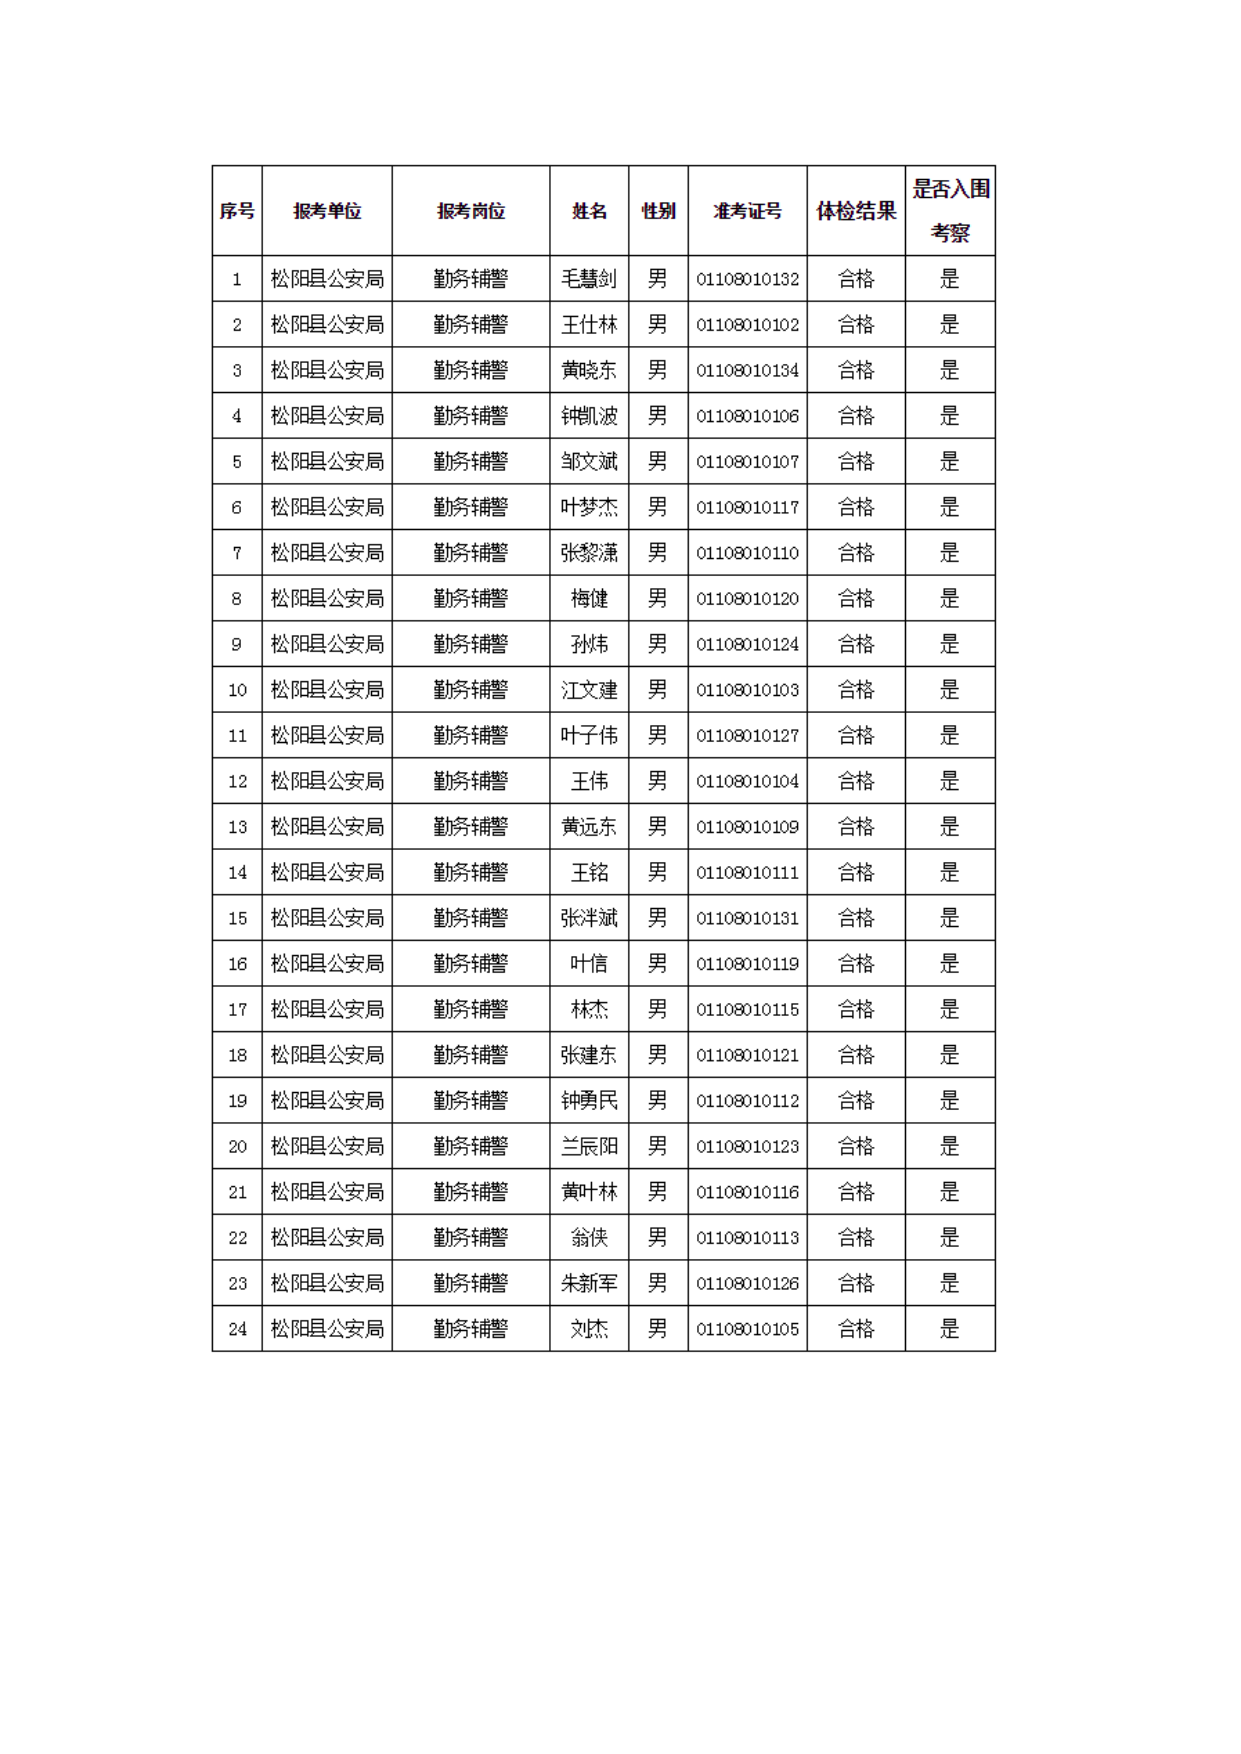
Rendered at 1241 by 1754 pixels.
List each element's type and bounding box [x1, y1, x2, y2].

picture [187, 162, 1053, 1377]
